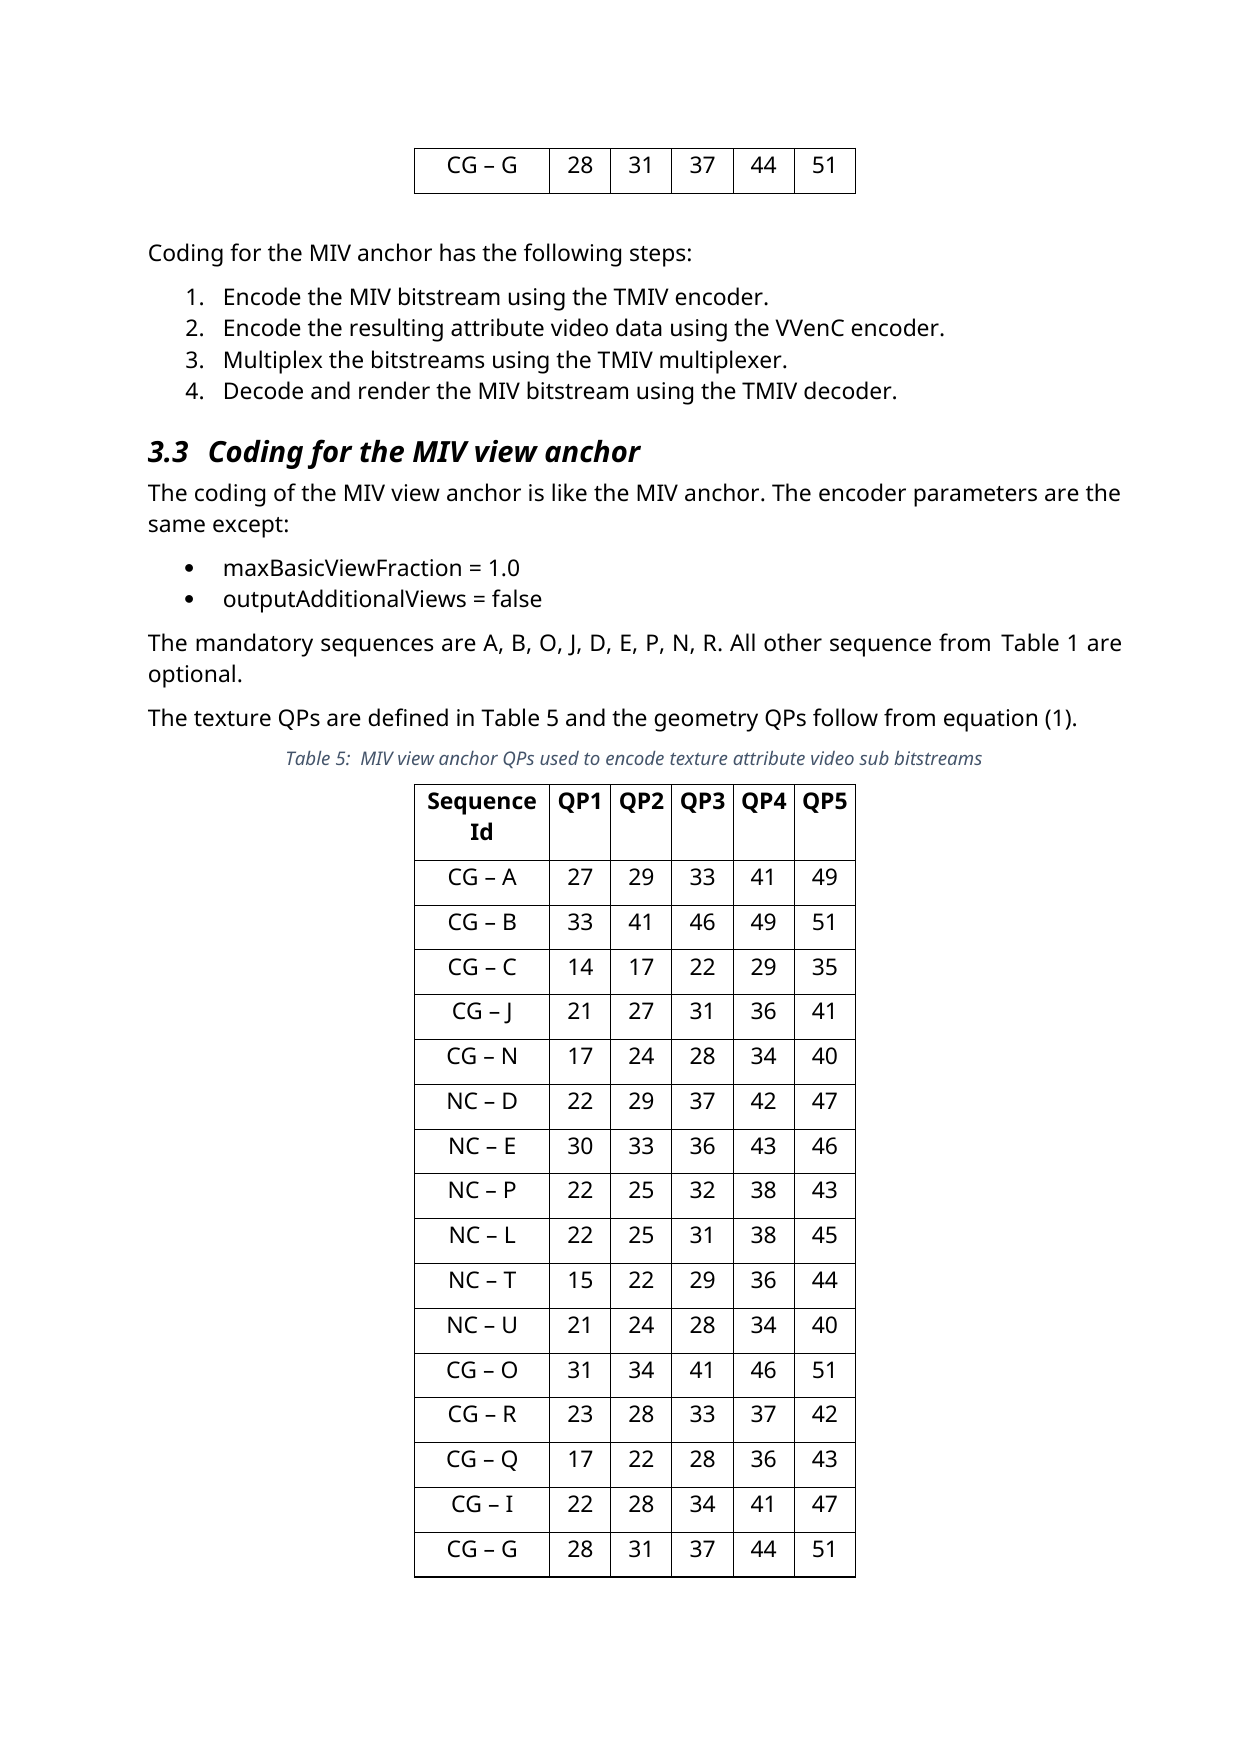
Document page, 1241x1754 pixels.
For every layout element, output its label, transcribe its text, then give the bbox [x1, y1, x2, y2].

table_cell 17 [611, 950, 671, 994]
table_cell 46 [795, 1130, 855, 1173]
table_cell 27 [550, 861, 610, 904]
table_cell 25 [611, 1219, 671, 1263]
table_cell 17 [550, 1040, 610, 1084]
table_cell 40 [795, 1040, 855, 1084]
table_cell CG – G [415, 149, 549, 192]
table_cell 36 [734, 1264, 794, 1308]
table_cell 28 [611, 1488, 671, 1532]
table_cell CG – Q [415, 1443, 549, 1487]
table_cell 21 [550, 995, 610, 1039]
table_cell 46 [672, 906, 733, 949]
table_cell 41 [795, 995, 855, 1039]
table_cell 36 [734, 1443, 794, 1487]
table_cell 27 [611, 995, 671, 1039]
table_cell NC – P [415, 1174, 549, 1218]
table_cell 28 [672, 1443, 733, 1487]
table_cell 28 [611, 1398, 671, 1442]
table_cell 22 [550, 1174, 610, 1218]
table_header Sequence Id [415, 785, 549, 860]
table_cell 51 [795, 1533, 855, 1576]
table_cell 29 [734, 950, 794, 994]
list Decode and render the MIV bitstream using the TMIV decoder. [185, 375, 1122, 406]
list Coding for the MIV view anchor [148, 431, 1122, 471]
table_cell 36 [672, 1130, 733, 1173]
table_cell 34 [734, 1040, 794, 1084]
table_cell 51 [795, 149, 855, 192]
table_cell 29 [672, 1264, 733, 1308]
table_cell 41 [611, 906, 671, 949]
table_header QP4 [734, 785, 794, 860]
table_cell 22 [672, 950, 733, 994]
table_cell 28 [550, 1533, 610, 1576]
table_header QP3 [672, 785, 733, 860]
table_cell 24 [611, 1309, 671, 1352]
table_cell NC – U [415, 1309, 549, 1352]
table_cell 44 [734, 1533, 794, 1576]
text Table 5: MIV view anchor QPs used to encode texture attribute video sub bitstreams [148, 746, 1122, 771]
table_cell 15 [550, 1264, 610, 1308]
table_cell 34 [672, 1488, 733, 1532]
table_cell 22 [550, 1085, 610, 1128]
text The texture QPs are defined in Table 5 and the geometry QPs follow from equation (1). [148, 702, 1122, 733]
table_cell CG – C [415, 950, 549, 994]
table_cell CG – A [415, 861, 549, 904]
text The coding of the MIV view anchor is like the MIV anchor. The encoder parameters are the same except: [148, 477, 1122, 539]
table_cell 41 [734, 1488, 794, 1532]
table_cell 37 [734, 1398, 794, 1442]
table_cell 31 [611, 149, 671, 192]
table_cell NC – E [415, 1130, 549, 1173]
table_cell 47 [795, 1488, 855, 1532]
table_cell 23 [550, 1398, 610, 1442]
table_cell 34 [734, 1309, 794, 1352]
table_cell 31 [550, 1354, 610, 1397]
table_cell 44 [795, 1264, 855, 1308]
table_cell 42 [734, 1085, 794, 1128]
table_cell CG – G [415, 1533, 549, 1576]
table_cell 43 [795, 1443, 855, 1487]
table_cell 35 [795, 950, 855, 994]
table_cell 34 [611, 1354, 671, 1397]
table_cell NC – L [415, 1219, 549, 1263]
table_cell 51 [795, 906, 855, 949]
table_cell 22 [550, 1219, 610, 1263]
table_cell CG – J [415, 995, 549, 1039]
table_cell 37 [672, 1085, 733, 1128]
table_cell 21 [550, 1309, 610, 1352]
table_cell 46 [734, 1354, 794, 1397]
table_cell 24 [611, 1040, 671, 1084]
table_cell 49 [795, 861, 855, 904]
table_cell 28 [550, 149, 610, 192]
table_cell 31 [672, 1219, 733, 1263]
table_header QP2 [611, 785, 671, 860]
list outputAdditionalViews = false [185, 583, 1122, 614]
table_cell 45 [795, 1219, 855, 1263]
table_cell 51 [795, 1354, 855, 1397]
table_cell 40 [795, 1309, 855, 1352]
table_cell 33 [611, 1130, 671, 1173]
table_cell 29 [611, 861, 671, 904]
list maxBasicViewFraction = 1.0 [185, 552, 1122, 583]
table_cell 29 [611, 1085, 671, 1128]
table_cell 17 [550, 1443, 610, 1487]
table_header QP5 [795, 785, 855, 860]
list Multiplex the bitstreams using the TMIV multiplexer. [185, 343, 1122, 375]
table_cell 22 [550, 1488, 610, 1532]
table_header QP1 [550, 785, 610, 860]
table_cell CG – O [415, 1354, 549, 1397]
table_cell 41 [672, 1354, 733, 1397]
table_cell 33 [672, 861, 733, 904]
table_cell 44 [734, 149, 794, 192]
table_cell 36 [734, 995, 794, 1039]
table_cell CG – N [415, 1040, 549, 1084]
table_cell CG – I [415, 1488, 549, 1532]
table_cell NC – T [415, 1264, 549, 1308]
table_cell 41 [734, 861, 794, 904]
table_cell 43 [734, 1130, 794, 1173]
table_cell 28 [672, 1040, 733, 1084]
table_cell 49 [734, 906, 794, 949]
table_cell NC – D [415, 1085, 549, 1128]
table_cell CG – R [415, 1398, 549, 1442]
table_cell 31 [611, 1533, 671, 1576]
table_cell 33 [672, 1398, 733, 1442]
table_cell 31 [672, 995, 733, 1039]
list Encode the MIV bitstream using the TMIV encoder. [185, 281, 1122, 312]
table_cell 38 [734, 1174, 794, 1218]
list Encode the resulting attribute video data using the VVenC encoder. [185, 312, 1122, 343]
table_cell 25 [611, 1174, 671, 1218]
table_cell 43 [795, 1174, 855, 1218]
table_cell 22 [611, 1443, 671, 1487]
text Coding for the MIV anchor has the following steps: [148, 237, 1122, 268]
table_cell 37 [672, 1533, 733, 1576]
table_cell 30 [550, 1130, 610, 1173]
text The mandatory sequences are A, B, O, J, D, E, P, N, R. All other sequence from Table 1 are optional. [148, 627, 1122, 689]
table_cell 33 [550, 906, 610, 949]
table_cell 42 [795, 1398, 855, 1442]
table_cell 47 [795, 1085, 855, 1128]
table_cell CG – B [415, 906, 549, 949]
table_cell 38 [734, 1219, 794, 1263]
table_cell 22 [611, 1264, 671, 1308]
table_cell 32 [672, 1174, 733, 1218]
table_cell 28 [672, 1309, 733, 1352]
table_cell 14 [550, 950, 610, 994]
table_cell 37 [672, 149, 733, 192]
